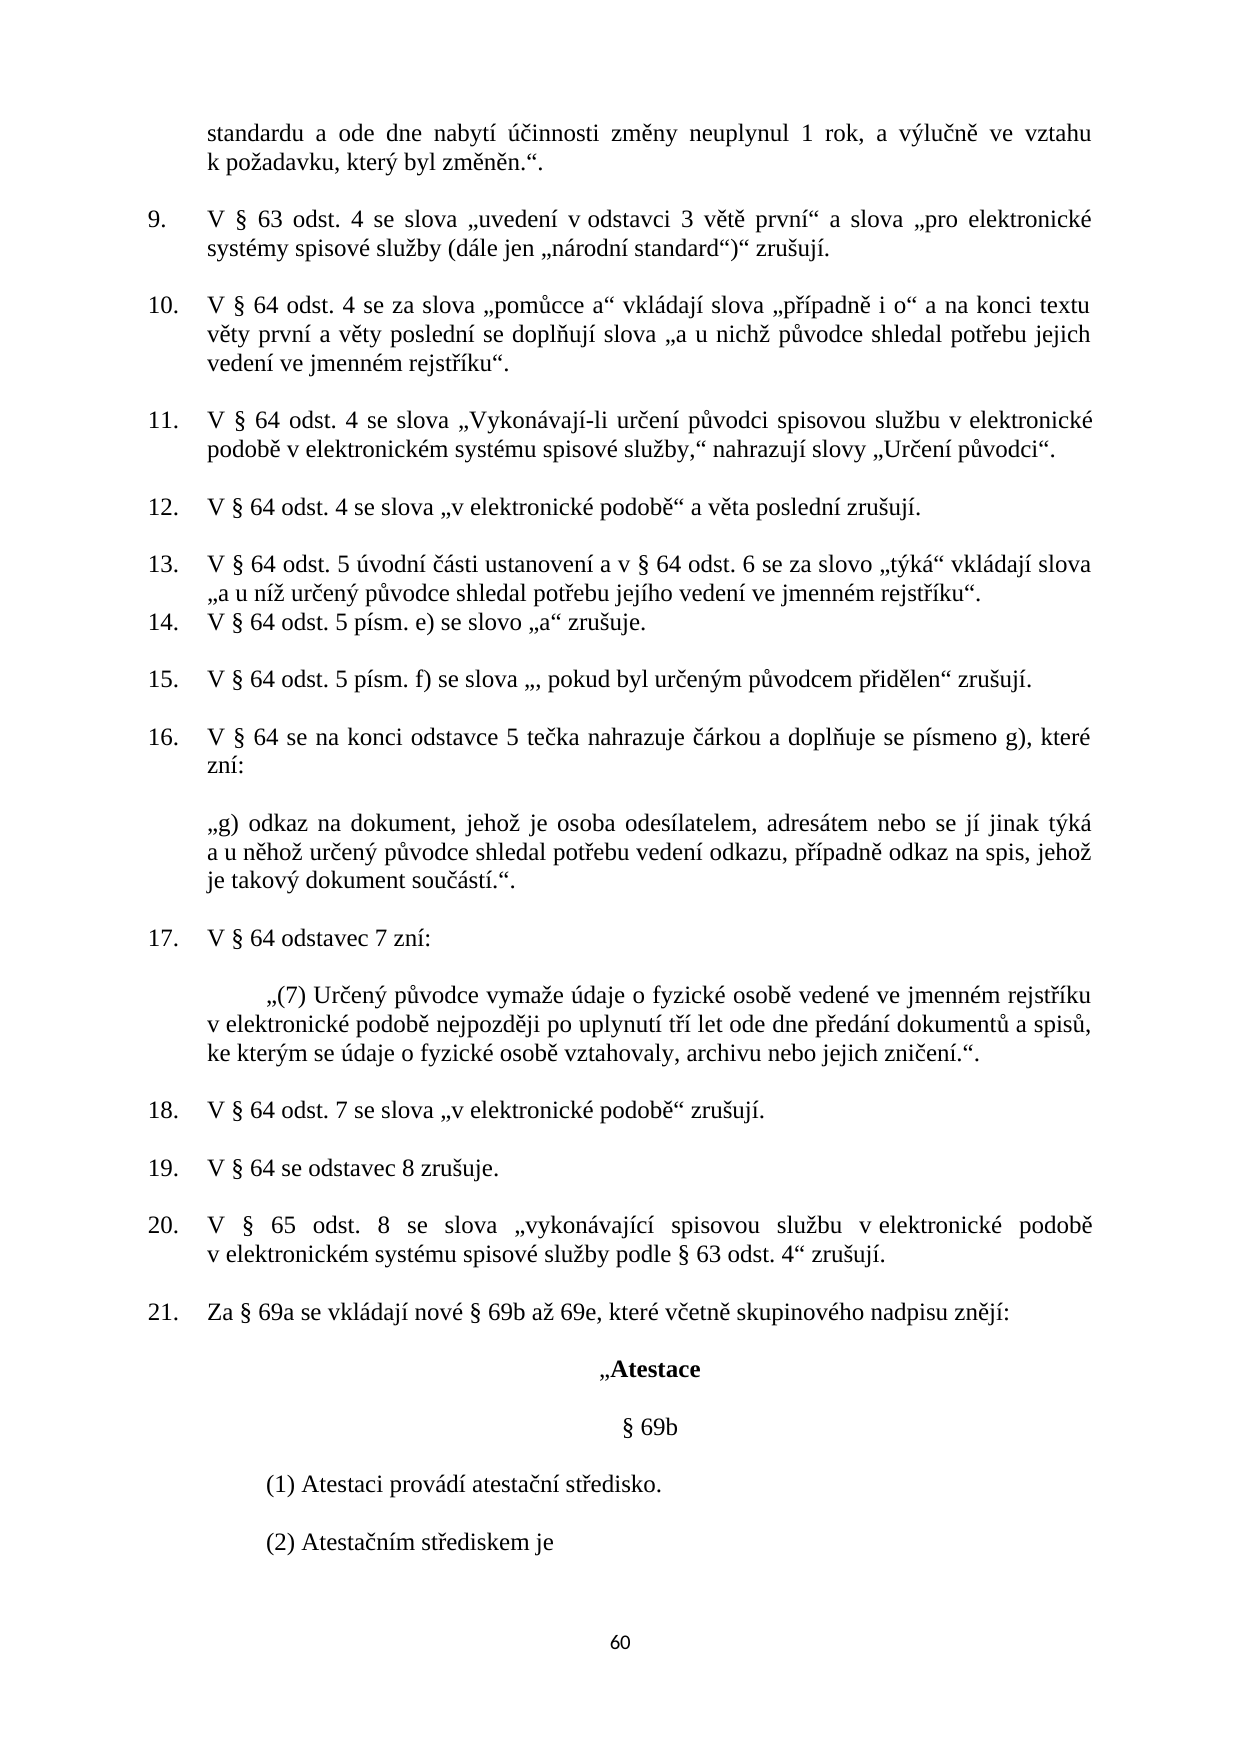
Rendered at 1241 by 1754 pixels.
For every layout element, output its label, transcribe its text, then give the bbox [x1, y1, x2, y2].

text „Atestace [207, 1354, 1092, 1383]
list V § 63 odst. 4 se slova „uvedení v odstavci 3 větě první“ a slova „pro elektronické systémy spisové služby (dále jen „národní standard“)“ zrušují. [148, 204, 1092, 262]
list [148, 118, 1092, 176]
list V § 64 odst. 7 se slova „v elektronické podobě“ zrušují. [148, 1096, 1092, 1124]
text (2) Atestačním střediskem je [148, 1527, 1092, 1556]
list V § 64 odstavec 7 zní: [148, 923, 1092, 952]
list V § 64 odst. 4 se slova „Vykonávají-li určení původci spisovou službu v elektronické podobě v elektronickém systému spisové služby,“ nahrazují slovy „Určení původci“. [148, 406, 1092, 463]
list V § 65 odst. 8 se slova „vykonávající spisovou službu v elektronické podobě v elektronickém systému spisové služby podle § 63 odst. 4“ zrušují. [148, 1211, 1092, 1268]
text „g) odkaz na dokument, jehož je osoba odesílatelem, adresátem nebo se jí jinak týká a u něhož určený původce shledal potřebu vedení odkazu, případně odkaz na spis, jehož je takový dokument součástí.“. [207, 808, 1092, 894]
list V § 64 odst. 4 se slova „v elektronické podobě“ a věta poslední zrušují. [148, 492, 1092, 521]
text § 69b [207, 1412, 1092, 1441]
list V § 64 odst. 5 písm. f) se slova „, pokud byl určeným původcem přidělen“ zrušují. [148, 664, 1092, 693]
list „(7) Určený původce vymaže údaje o fyzické osobě vedené ve jmenném rejstříku v elektronické podobě nejpozději po uplynutí tří let ode dne předání dokumentů a spisů, ke kterým se údaje o fyzické osobě vztahovaly, archivu nebo jejich zničení.“. [207, 981, 1092, 1067]
text (1) Atestaci provádí atestační středisko. [148, 1469, 1092, 1498]
list V § 64 odst. 5 písm. e) se slovo „a“ zrušuje. [148, 607, 1092, 636]
list Za § 69a se vkládají nové § 69b až 69e, které včetně skupinového nadpisu znějí: [148, 1297, 1092, 1326]
list V § 64 odst. 4 se za slova „pomůcce a“ vkládají slova „případně i o“ a na konci textu věty první a věty poslední se doplňují slova „a u nichž původce shledal potřebu jejich vedení ve jmenném rejstříku“. [148, 291, 1092, 377]
list V § 64 se odstavec 8 zrušuje. [148, 1153, 1092, 1182]
list V § 64 odst. 5 úvodní části ustanovení a v § 64 odst. 6 se za slovo „týká“ vkládají slova „a u níž určený původce shledal potřebu jejího vedení ve jmenném rejstříku“. [148, 549, 1092, 607]
list V § 64 se na konci odstavce 5 tečka nahrazuje čárkou a doplňuje se písmeno g), které zní: [148, 722, 1092, 779]
